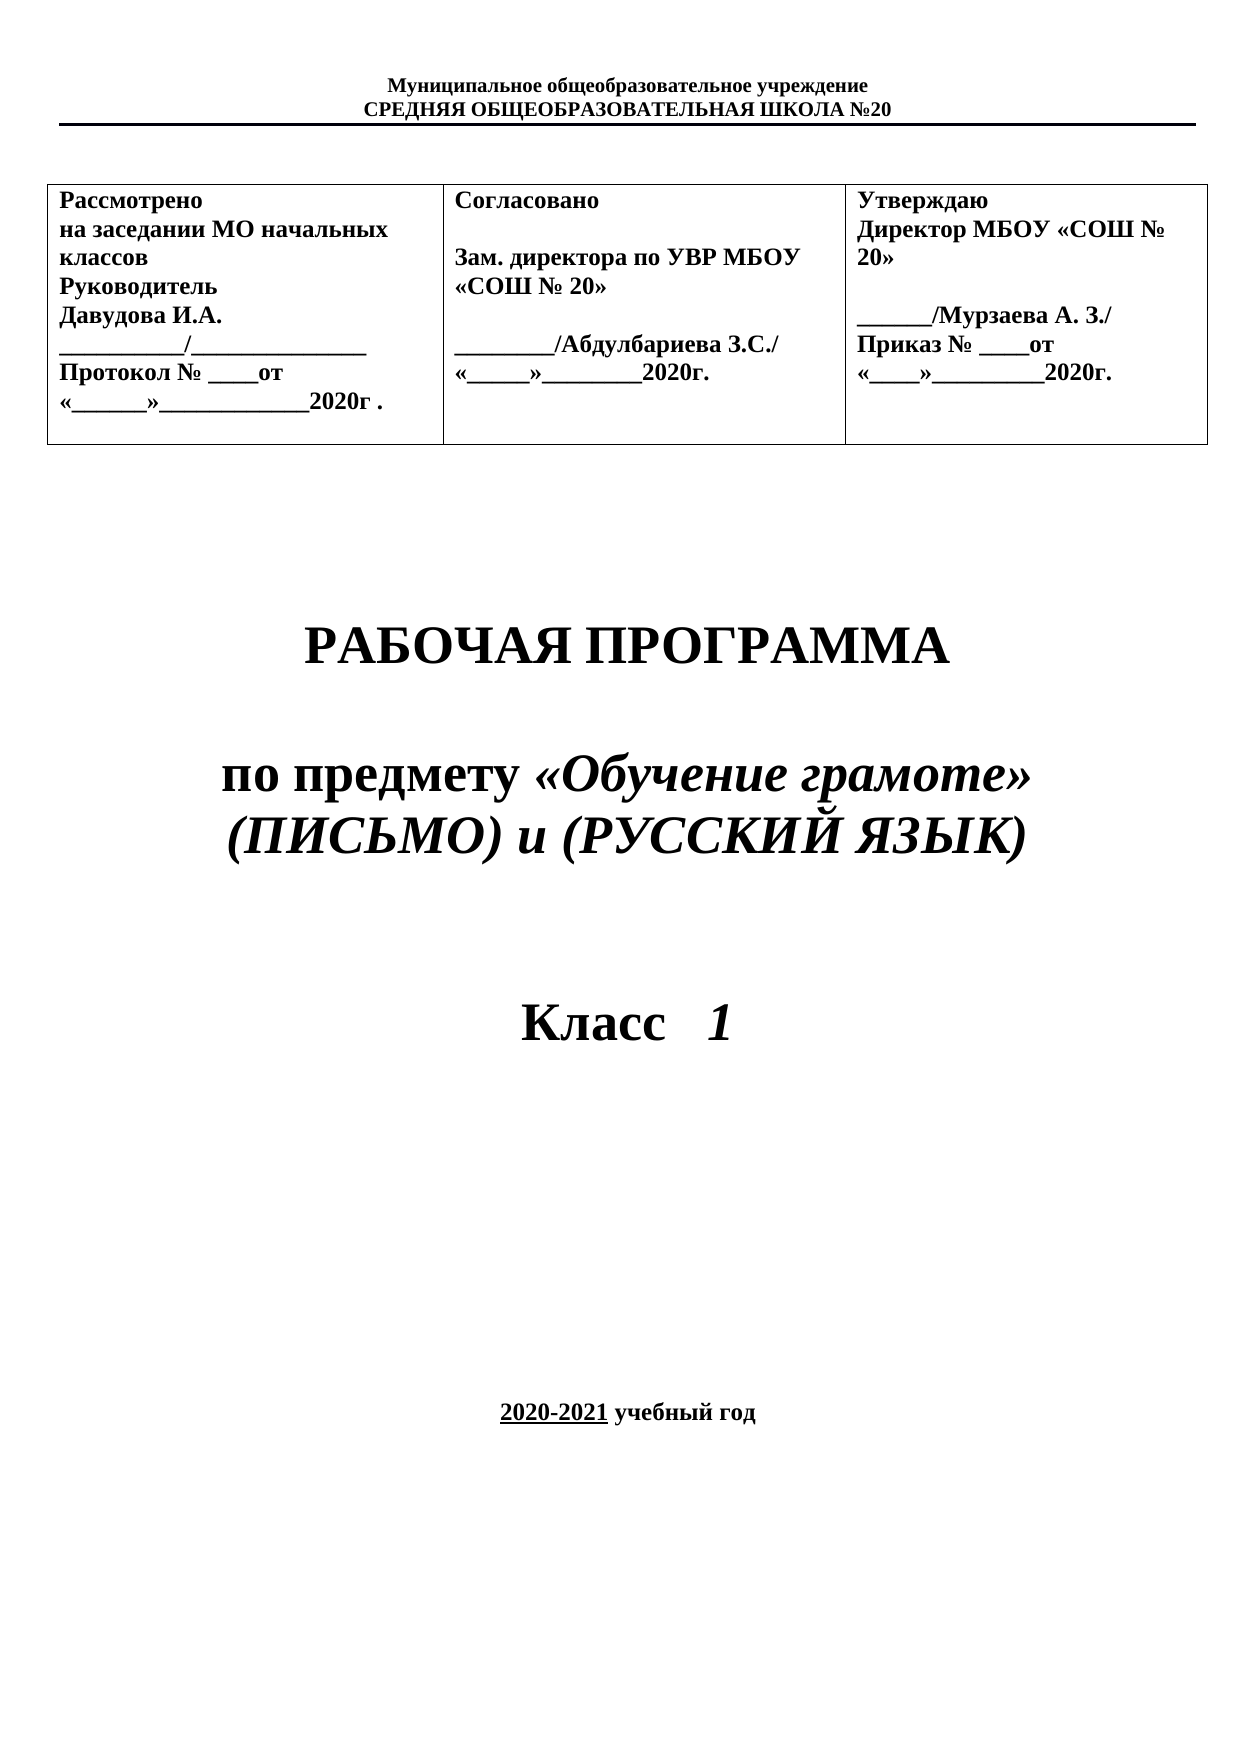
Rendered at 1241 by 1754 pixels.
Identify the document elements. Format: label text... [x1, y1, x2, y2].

text 2020-2021 учебный год [59, 1397, 1196, 1426]
text РАБОЧАЯ ПРОГРАММА [59, 612, 1196, 675]
table_header Согласовано Зам. директора по УВР МБОУ «СОШ № 20» ________/Абдулбариева З.С./ «_____»________2020г. [444, 185, 845, 444]
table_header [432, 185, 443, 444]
text (ПИСЬМО) и (РУССКИЙ ЯЗЫК) [59, 803, 1196, 866]
table_header Утверждаю Директор МБОУ «СОШ № 20» ______/Мурзаева А. З./ Приказ № ____от «____»_________2020г. [846, 185, 1207, 444]
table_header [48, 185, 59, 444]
text Класс 1 [59, 990, 1196, 1052]
text Муниципальное общеобразовательное учреждение [59, 73, 1196, 97]
text по предмету «Обучение грамоте» [59, 741, 1196, 803]
text СРЕДНЯЯ ОБЩЕОБРАЗОВАТЕЛЬНАЯ ШКОЛА №20 [59, 97, 1196, 123]
